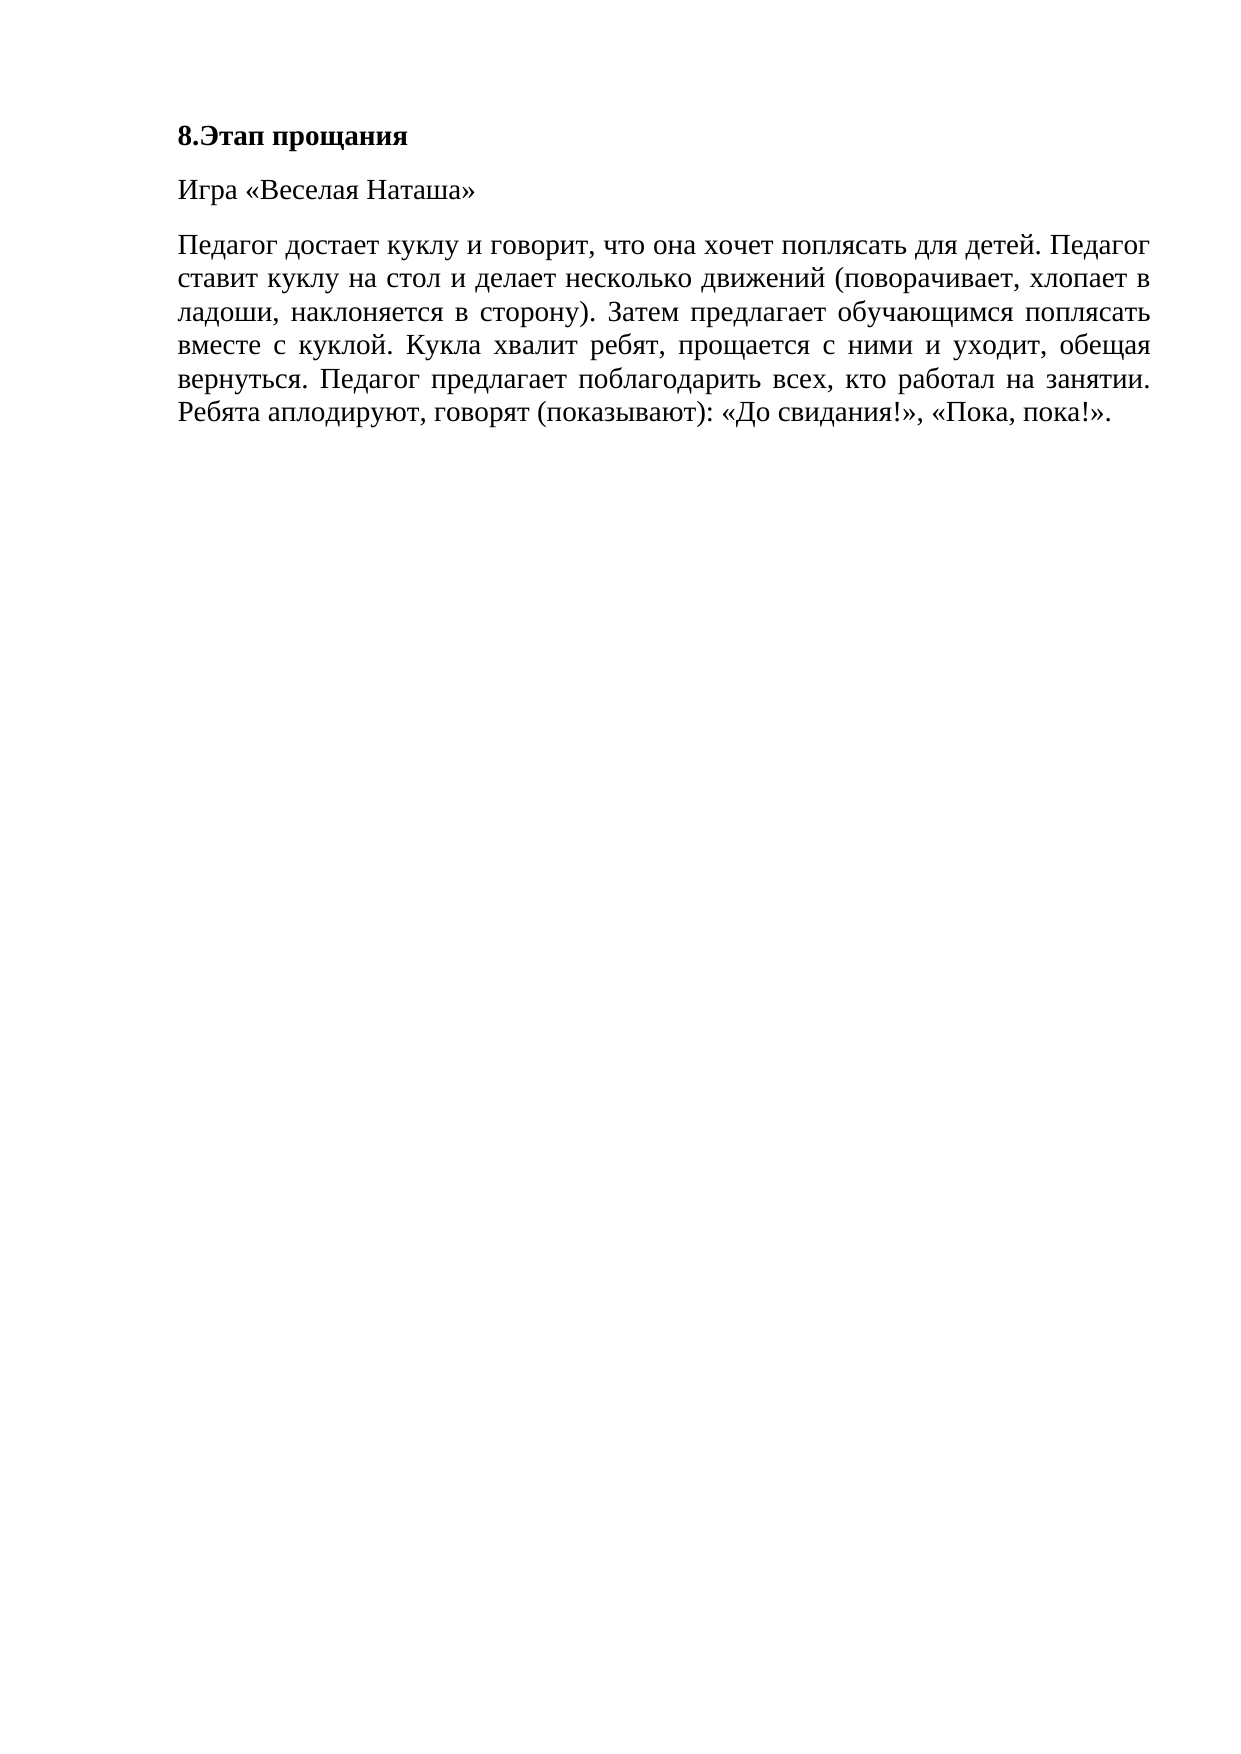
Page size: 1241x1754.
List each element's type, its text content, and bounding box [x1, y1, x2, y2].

text 8.Этап прощания [177, 118, 1152, 152]
text Педагог достает куклу и говорит, что она хочет поплясать для детей. Педагог ставит куклу на стол и делает несколько движений (поворачивает, хлопает в ладоши, наклоняется в сторону). Затем предлагает обучающимся поплясать вместе с куклой. Кукла хвалит ребят, прощается с ними и уходит, обещая вернуться. Педагог предлагает поблагодарить всех, кто работал на занятии. Ребята аплодируют, говорят (показывают): «До свидания!», «Пока, пока!». [177, 227, 1152, 428]
text Игра «Веселая Наташа» [177, 172, 1152, 206]
